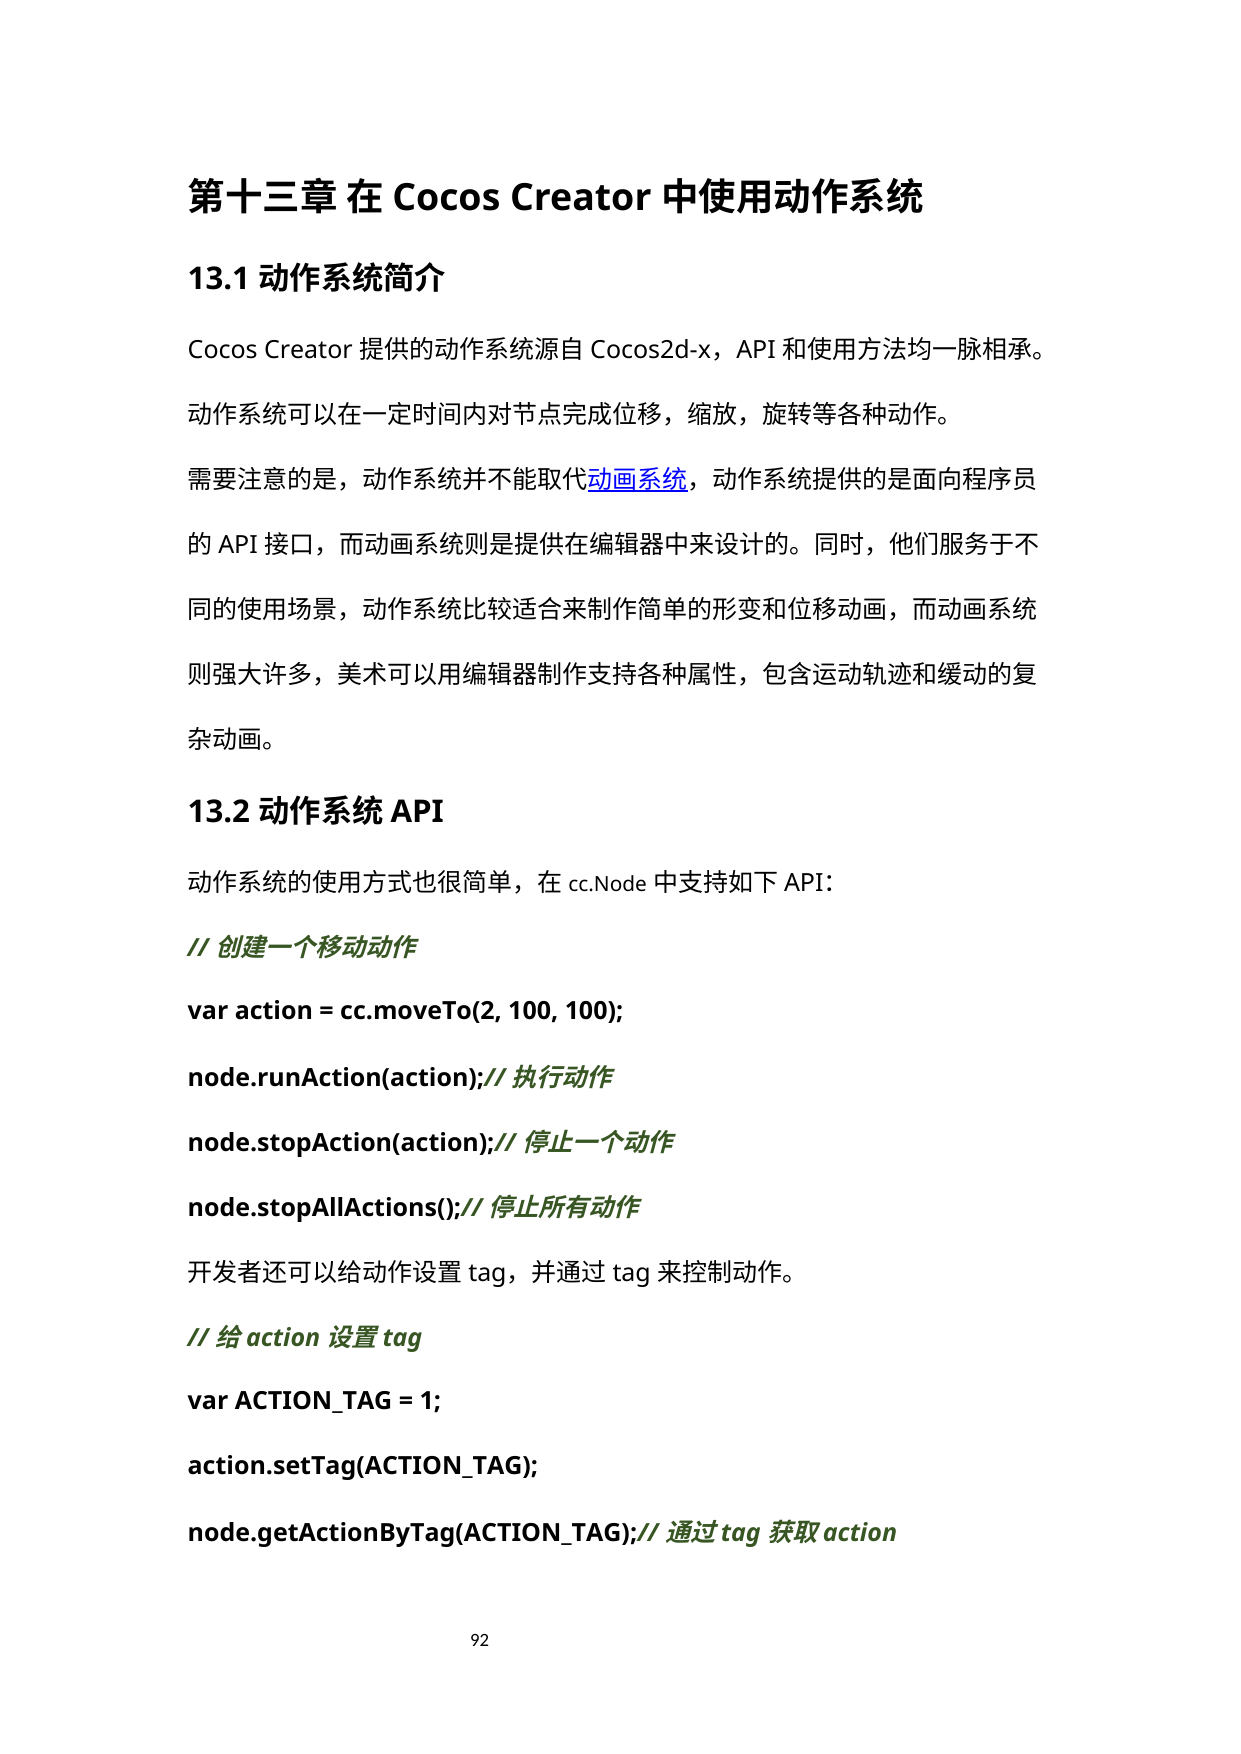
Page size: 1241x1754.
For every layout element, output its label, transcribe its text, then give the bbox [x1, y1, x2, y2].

text action.setTag(ACTION_TAG); [187, 1433, 1053, 1498]
text 需要注意的是，动作系统并不能取代动画系统，动作系统提供的是面向程序员的 API 接口，而动画系统则是提供在编辑器中来设计的。同时，他们服务于不同的使用场景，动作系统比较适合来制作简单的形变和位移动画，而动画系统则强大许多，美术可以用编辑器制作支持各种属性，包含运动轨迹和缓动的复杂动画。 [187, 445, 1053, 770]
text node.stopAction(action);// 停止一个动作 [187, 1108, 1053, 1173]
text node.runAction(action);// 执行动作 [187, 1043, 1053, 1108]
text 动作系统的使用方式也很简单，在 cc.Node 中支持如下 API： [187, 848, 1053, 913]
text node.stopAllActions();// 停止所有动作 [187, 1173, 1053, 1238]
subtitle 13.1 动作系统简介 [187, 243, 1053, 308]
subtitle 13.2 动作系统 API [187, 776, 1053, 841]
text // 创建一个移动动作 [187, 913, 1053, 978]
text Cocos Creator 提供的动作系统源自 Cocos2d-x，API 和使用方法均一脉相承。动作系统可以在一定时间内对节点完成位移，缩放，旋转等各种动作。 [187, 315, 1053, 445]
text // 给 action 设置 tag [187, 1303, 1053, 1368]
text 开发者还可以给动作设置 tag，并通过 tag 来控制动作。 [187, 1238, 1053, 1303]
text node.getActionByTag(ACTION_TAG);// 通过 tag 获取 action [187, 1498, 1053, 1563]
text var ACTION_TAG = 1; [187, 1368, 1053, 1433]
subtitle 第十三章 在 Cocos Creator 中使用动作系统 [187, 162, 1053, 227]
text var action = cc.moveTo(2, 100, 100); [187, 978, 1053, 1043]
